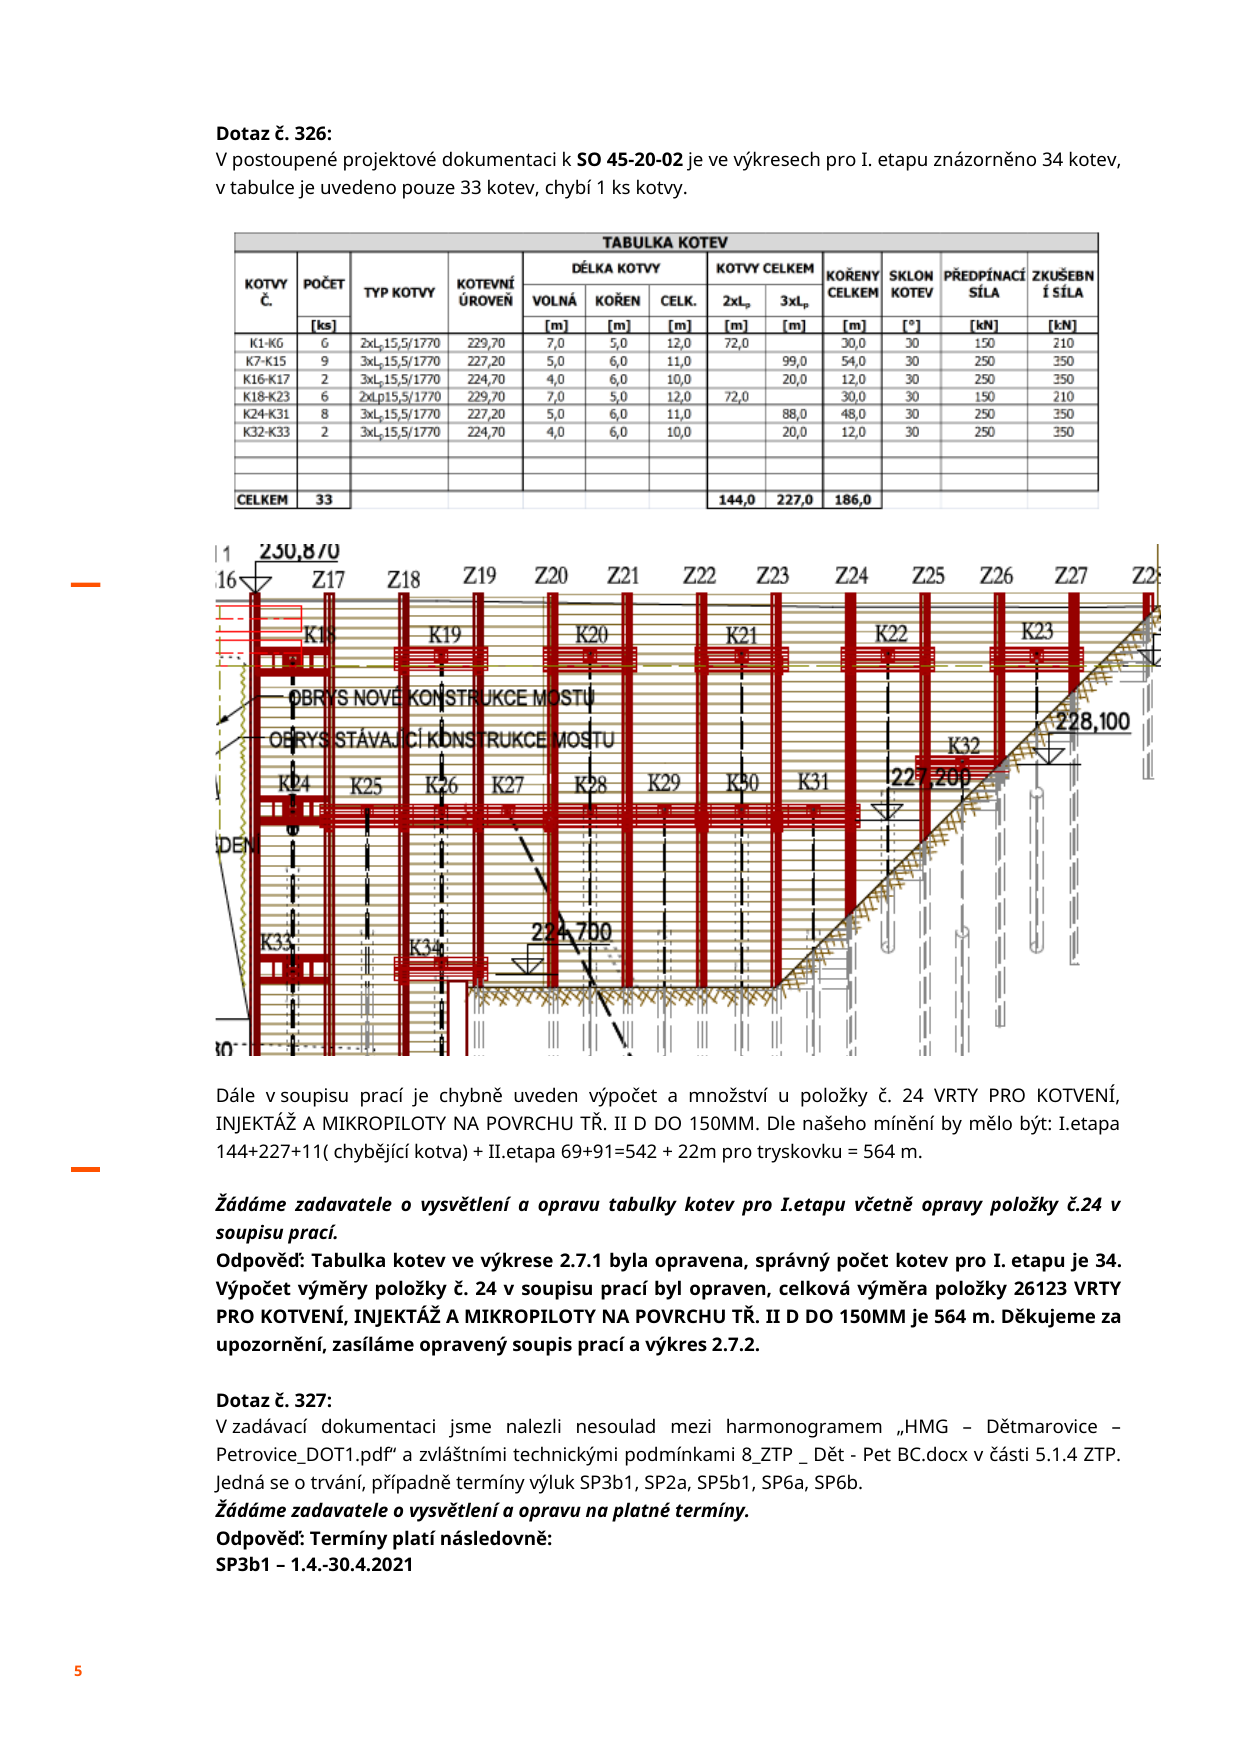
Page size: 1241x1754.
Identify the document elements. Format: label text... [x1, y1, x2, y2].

text V postoupené projektové dokumentaci k SO 45-20-02 je ve výkresech pro I. etapu znázorněno 34 kotev, v tabulce je uvedeno pouze 33 kotev, chybí 1 ks kotvy. [216, 146, 1122, 200]
text SP3b1 – 1.4.-30.4.2021 [216, 1551, 1122, 1576]
text V zadávací dokumentaci jsme nalezli nesoulad mezi harmonogramem „HMG – Dětmarovice – Petrovice_DOT1.pdf“ a zvláštními technickými podmínkami 8_ZTP _ Dět - Pet BC.docx v části 5.1.4 ZTP. Jedná se o trvání, případně termíny výluk SP3b1, SP2a, SP5b1, SP6a, SP6b. [216, 1413, 1122, 1495]
text Odpověď: Termíny platí následovně: [216, 1525, 1122, 1551]
text Odpověď: Tabulka kotev ve výkrese 2.7.1 byla opravena, správný počet kotev pro I. etapu je 34. Výpočet výměry položky č. 24 v soupisu prací byl opraven, celková výměra položky 26123 VRTY PRO KOTVENÍ, INJEKTÁŽ A MIKROPILOTY NA POVRCHU TŘ. II D DO 150MM je 564 m. Děkujeme za upozornění, zasíláme opravený soupis prací a výkres 2.7.2. [216, 1248, 1122, 1357]
text Žádáme zadavatele o vysvětlení a opravu tabulky kotev pro I.etapu včetně opravy položky č.24 v soupisu prací. [216, 1192, 1122, 1245]
text Žádáme zadavatele o vysvětlení a opravu na platné termíny. [216, 1497, 1122, 1523]
text Dotaz č. 326: [216, 121, 1122, 146]
text Dále v soupisu prací je chybně uveden výpočet a množství u položky č. 24 VRTY PRO KOTVENÍ, INJEKTÁŽ A MIKROPILOTY NA POVRCHU TŘ. II D DO 150MM. Dle našeho mínění by mělo být: I.etapa 144+227+11( chybějící kotva) + II.etapa 69+91=542 + 22m pro tryskovku = 564 m. [216, 1083, 1122, 1164]
text Dotaz č. 327: [216, 1388, 1122, 1413]
